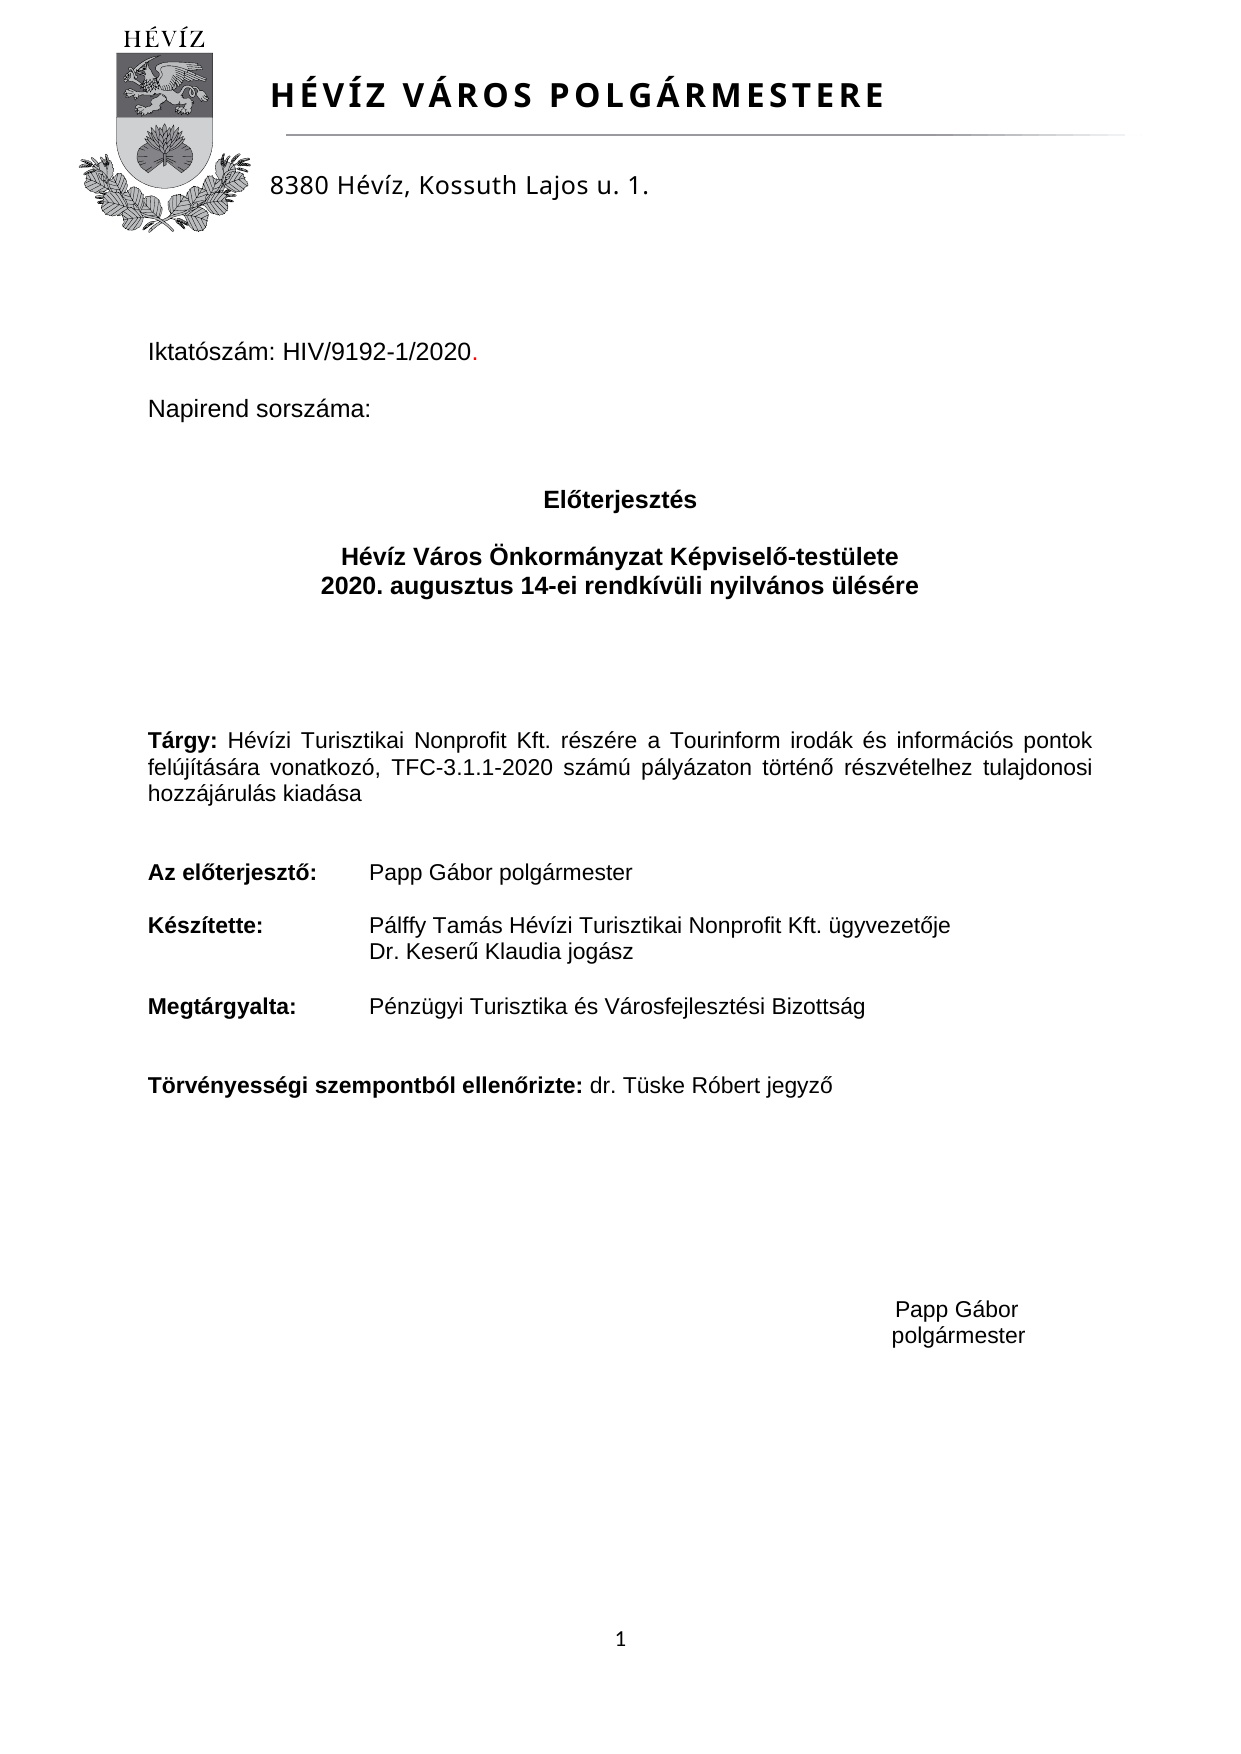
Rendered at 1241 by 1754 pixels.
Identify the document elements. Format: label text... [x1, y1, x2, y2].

text polgármester [148, 1322, 1093, 1349]
text Tárgy: Hévízi Turisztikai Nonprofit Kft. részére a Tourinform irodák és információs pontok felújítására vonatkozó, TFC-3.1.1-2020 számú pályázaton történő részvételhez tulajdonosi hozzájárulás kiadása [148, 727, 1093, 806]
text Papp Gábor [148, 1296, 1093, 1322]
text Hévíz Város Önkormányzat Képviselő-testülete [148, 542, 1093, 571]
text Napirend sorszáma: [148, 394, 1093, 423]
text Az előterjesztő: Papp Gábor polgármester [148, 859, 1093, 886]
text 2020. augusztus 14-ei rendkívüli nyilvános ülésére [148, 571, 1093, 599]
text Dr. Keserű Klaudia jogász [369, 938, 1093, 964]
text 8380 Hévíz, Kossuth Lajos u. 1. [148, 168, 217, 202]
text HÉVÍZ VÁROS POLGÁRMESTERE [213, 72, 1093, 117]
text Megtárgyalta: Pénzügyi Turisztika és Városfejlesztési Bizottság [148, 993, 1093, 1019]
text Készítette: Pálffy Tamás Hévízi Turisztikai Nonprofit Kft. ügyvezetője [148, 912, 1093, 938]
text 8380 Hévíz, Kossuth Lajos u. 1. [227, 168, 1093, 202]
text Törvényességi szempontból ellenőrizte: dr. Tüske Róbert jegyző [148, 1072, 1093, 1098]
text Előterjesztés [148, 484, 1093, 513]
text Iktatószám: HIV/9192-1/2020. [148, 337, 1093, 365]
